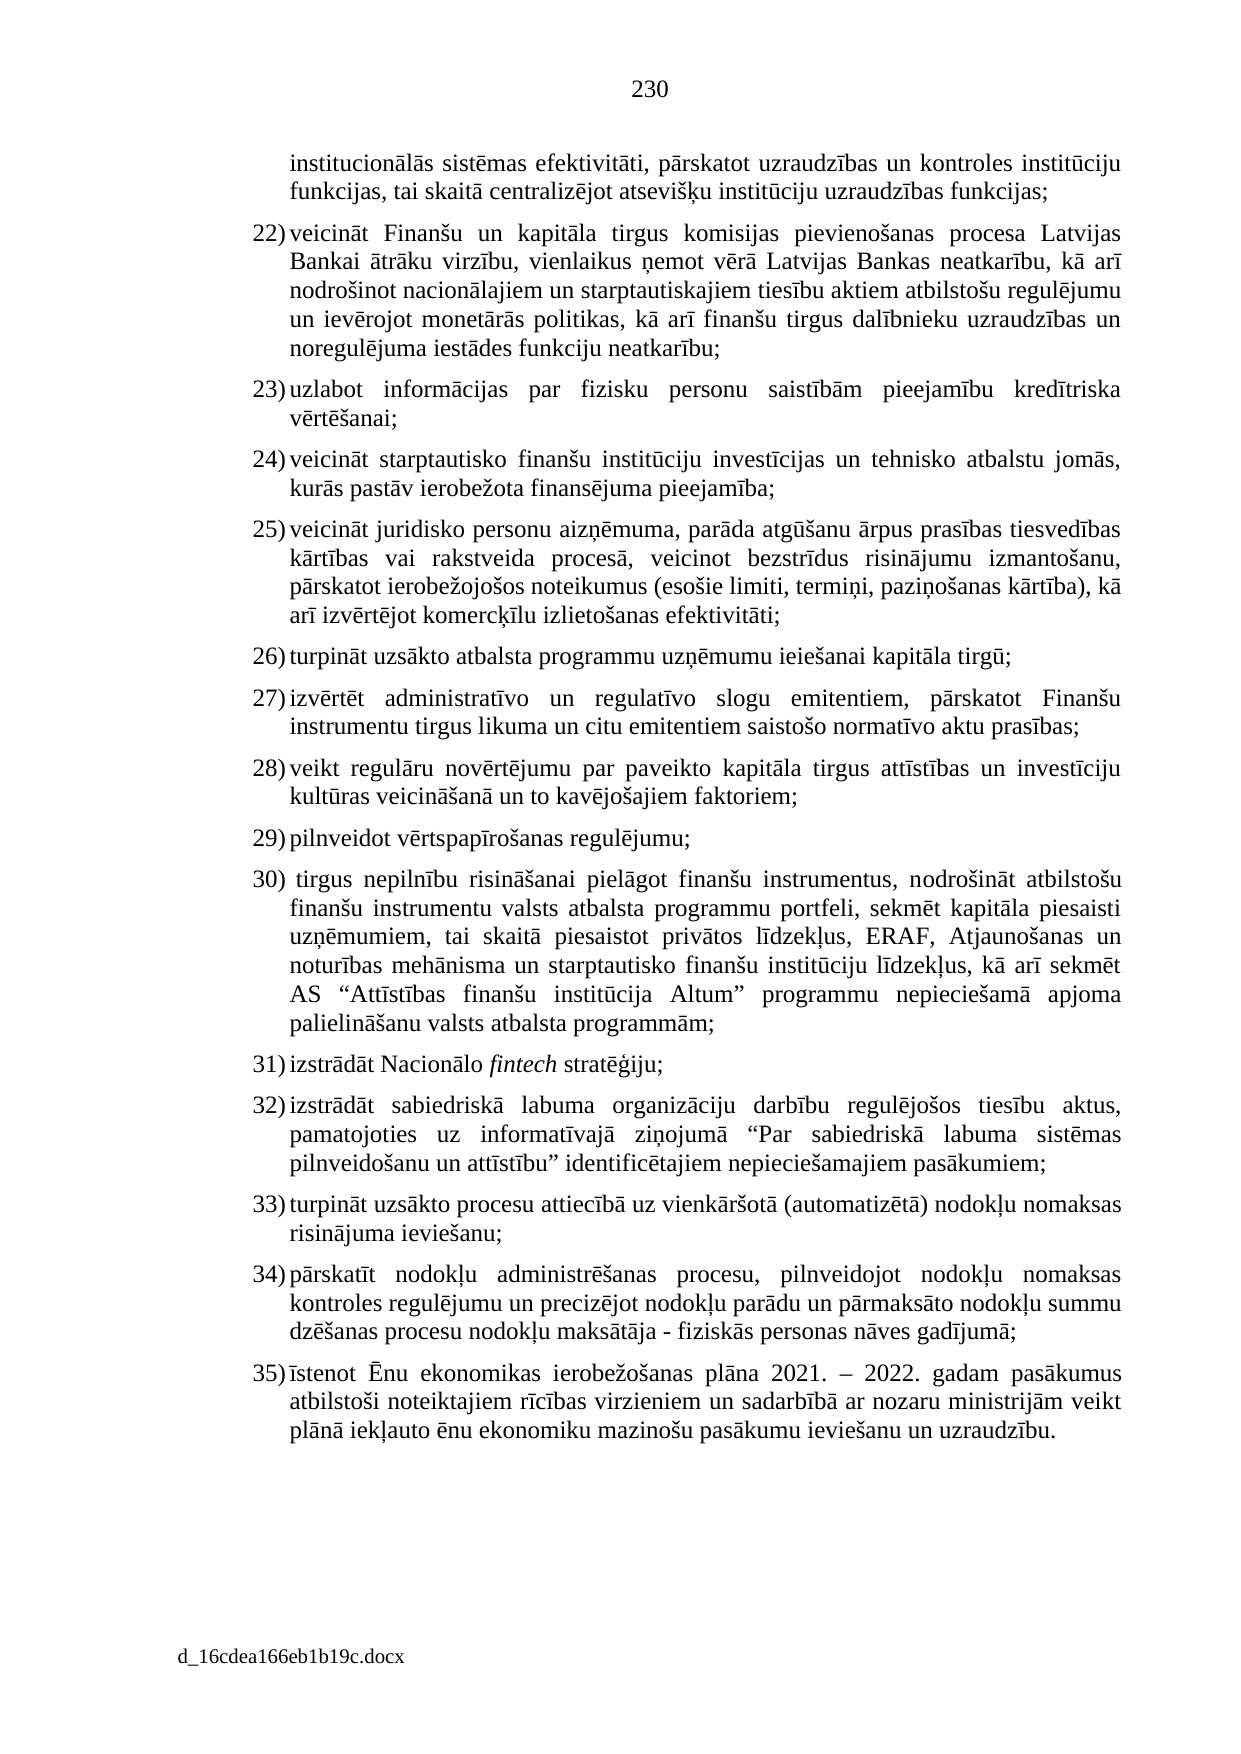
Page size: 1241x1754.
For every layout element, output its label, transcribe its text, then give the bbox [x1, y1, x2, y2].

list izstrādāt sabiedriskā labuma organizāciju darbību regulējošos tiesību aktus, pamatojoties uz informatīvajā ziņojumā “Par sabiedriskā labuma sistēmas pilnveidošanu un attīstību” identificētajiem nepieciešamajiem pasākumiem; [252, 1090, 1122, 1176]
list izvērtēt administratīvo un regulatīvo slogu emitentiem, pārskatot Finanšu instrumentu tirgus likuma un citu emitentiem saistošo normatīvo aktu prasības; [252, 683, 1122, 740]
list pilnveidot vērtspapīrošanas regulējumu; [252, 823, 1122, 851]
list tirgus nepilnību risināšanai pielāgot finanšu instrumentus, nodrošināt atbilstošu finanšu instrumentu valsts atbalsta programmu portfeli, sekmēt kapitāla piesaisti uzņēmumiem, tai skaitā piesaistot privātos līdzekļus, ERAF, Atjaunošanas un noturības mehānisma un starptautisko finanšu institūciju līdzekļus, kā arī sekmēt AS “Attīstības finanšu institūcija Altum” programmu nepieciešamā apjoma palielināšanu valsts atbalsta programmām; [252, 864, 1122, 1036]
list veicināt starptautisko finanšu institūciju investīcijas un tehnisko atbalstu jomās, kurās pastāv ierobežota finansējuma pieejamība; [252, 444, 1122, 501]
list veicināt Finanšu un kapitāla tirgus komisijas pievienošanas procesa Latvijas Bankai ātrāku virzību, vienlaikus ņemot vērā Latvijas Bankas neatkarību, kā arī nodrošinot nacionālajiem un starptautiskajiem tiesību aktiem atbilstošu regulējumu un ievērojot monetārās politikas, kā arī finanšu tirgus dalībnieku uzraudzības un noregulējuma iestādes funkciju neatkarību; [252, 218, 1122, 361]
list turpināt uzsākto atbalsta programmu uzņēmumu ieiešanai kapitāla tirgū; [252, 641, 1122, 670]
list uzlabot informācijas par fizisku personu saistībām pieejamību kredītriska vērtēšanai; [252, 374, 1122, 431]
list izstrādāt Nacionālo fintech stratēģiju; [252, 1049, 1122, 1078]
list īstenot Ēnu ekonomikas ierobežošanas plāna 2021. – 2022. gadam pasākumus atbilstoši noteiktajiem rīcības virzieniem un sadarbībā ar nozaru ministrijām veikt plānā iekļauto ēnu ekonomiku mazinošu pasākumu ieviešanu un uzraudzību. [252, 1358, 1122, 1444]
list pārskatīt nodokļu administrēšanas procesu, pilnveidojot nodokļu nomaksas kontroles regulējumu un precizējot nodokļu parādu un pārmaksāto nodokļu summu dzēšanas procesu nodokļu maksātāja - fiziskās personas nāves gadījumā; [252, 1259, 1122, 1345]
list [252, 148, 1122, 205]
list turpināt uzsākto procesu attiecībā uz vienkāršotā (automatizētā) nodokļu nomaksas risinājuma ieviešanu; [252, 1189, 1122, 1246]
list veicināt juridisko personu aizņēmuma, parāda atgūšanu ārpus prasības tiesvedības kārtības vai rakstveida procesā, veicinot bezstrīdus risinājumu izmantošanu, pārskatot ierobežojošos noteikumus (esošie limiti, termiņi, paziņošanas kārtība), kā arī izvērtējot komercķīlu izlietošanas efektivitāti; [252, 514, 1122, 629]
list veikt regulāru novērtējumu par paveikto kapitāla tirgus attīstības un investīciju kultūras veicināšanā un to kavējošajiem faktoriem; [252, 753, 1122, 810]
